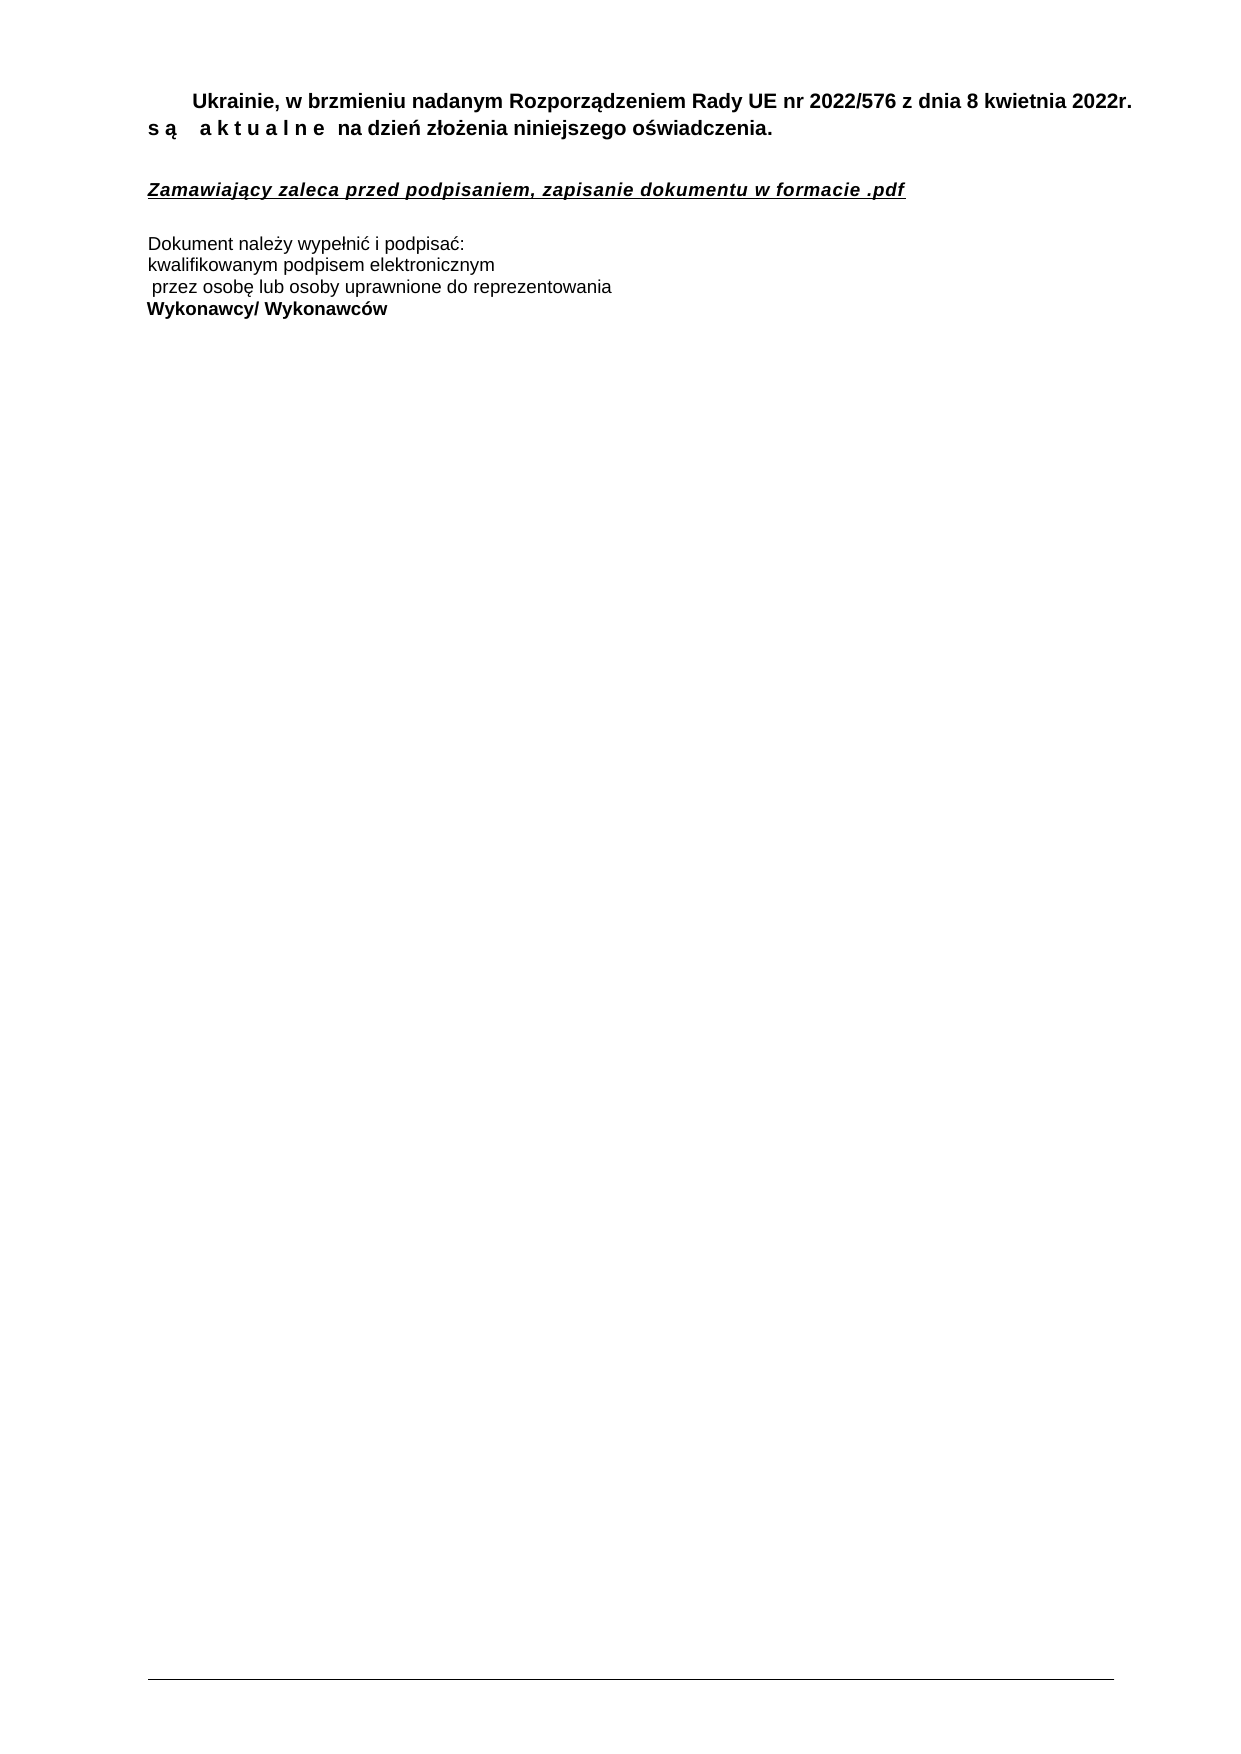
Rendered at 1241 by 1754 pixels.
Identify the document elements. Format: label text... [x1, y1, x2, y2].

text przez osobę lub osoby uprawnione do reprezentowania [74, 276, 1152, 297]
text Ukrainie, w brzmieniu nadanym Rozporządzeniem Rady UE nr 2022/576 z dnia 8 kwietnia 2022r. [192, 89, 1152, 113]
text kwalifikowanym podpisem elektronicznym [148, 254, 1152, 276]
text Zamawiający zaleca przed podpisaniem, zapisanie dokumentu w formacie .pdf [148, 179, 1152, 200]
text Wykonawcy/ Wykonawców [74, 297, 1152, 319]
text Dokument należy wypełnić i podpisać: [148, 233, 1152, 254]
text s ą a k t u a l n e na dzień złożenia niniejszego oświadczenia. [148, 116, 1152, 139]
